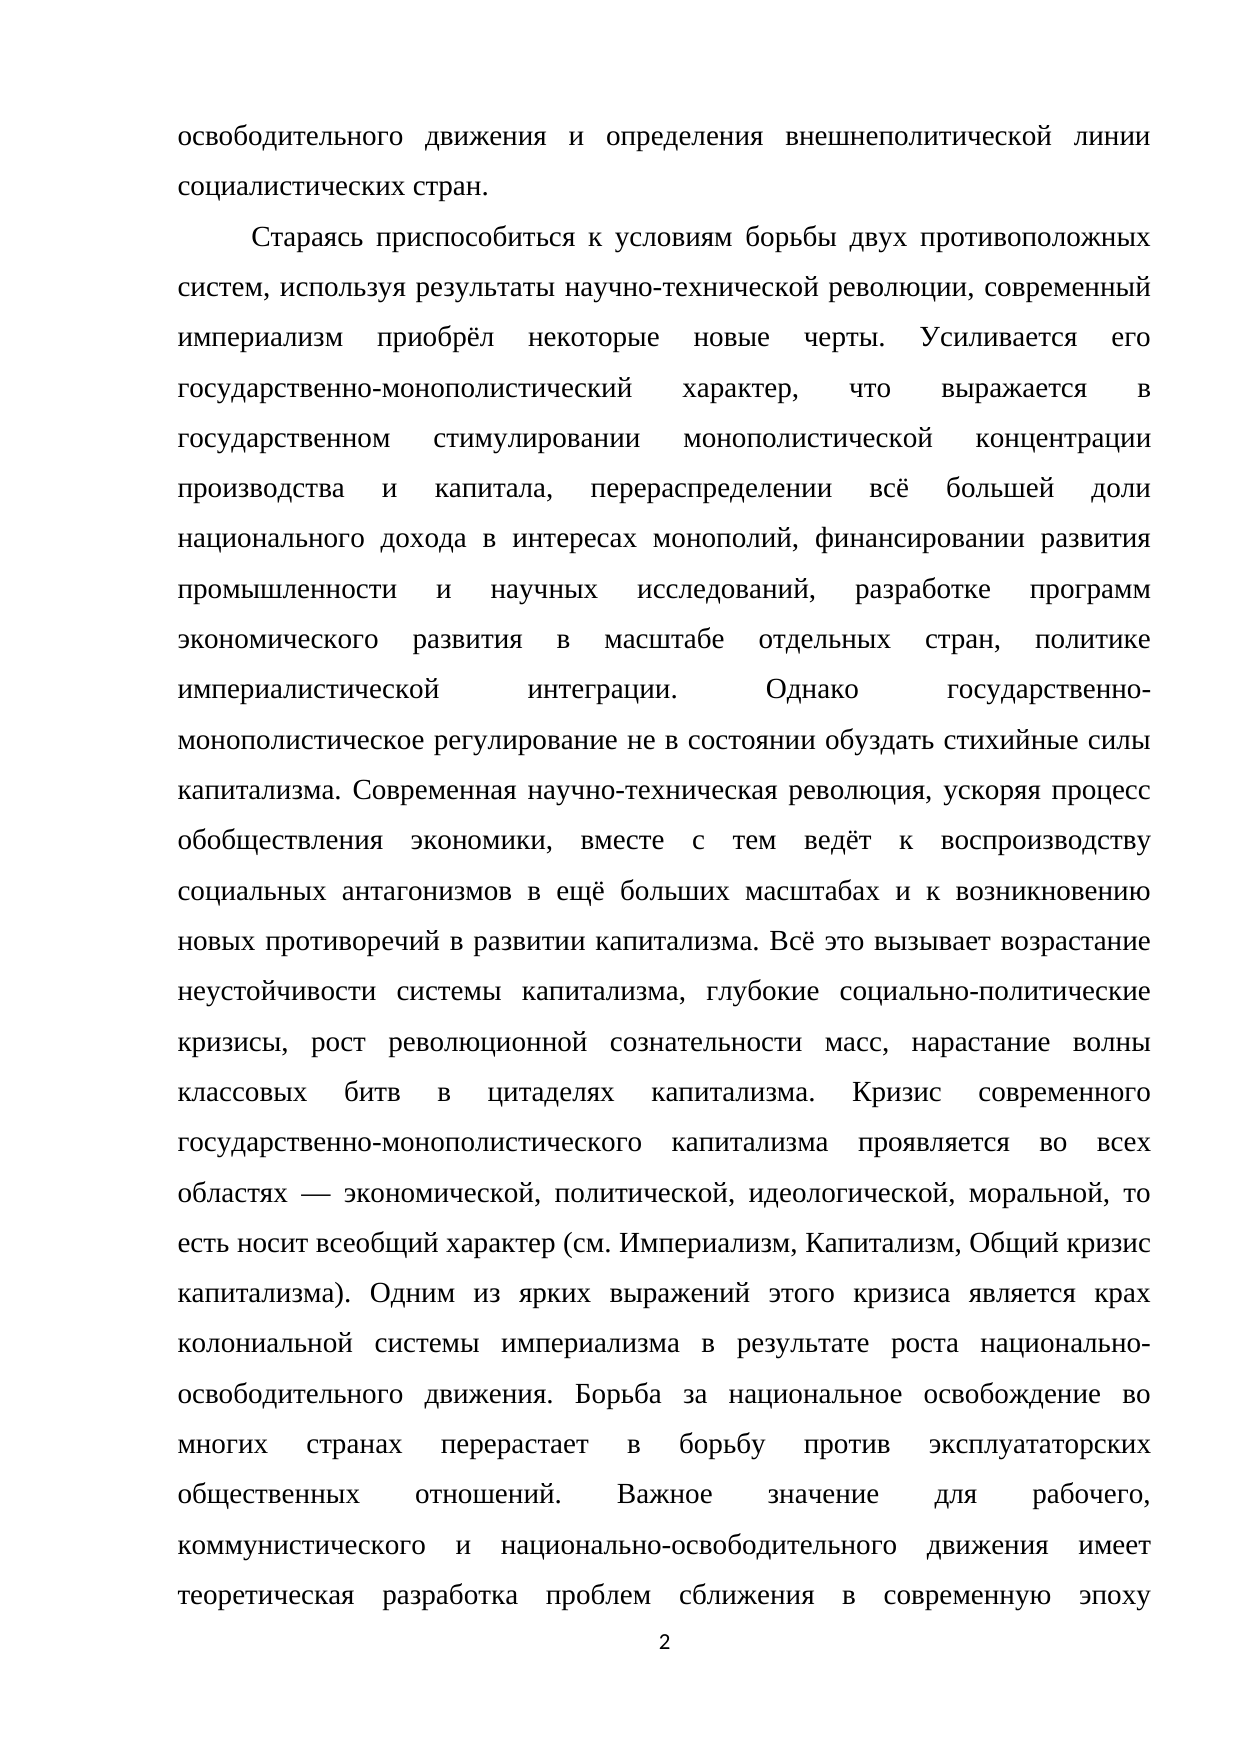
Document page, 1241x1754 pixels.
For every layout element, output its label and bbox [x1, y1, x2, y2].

text [177, 219, 1152, 1611]
text [177, 118, 1152, 202]
